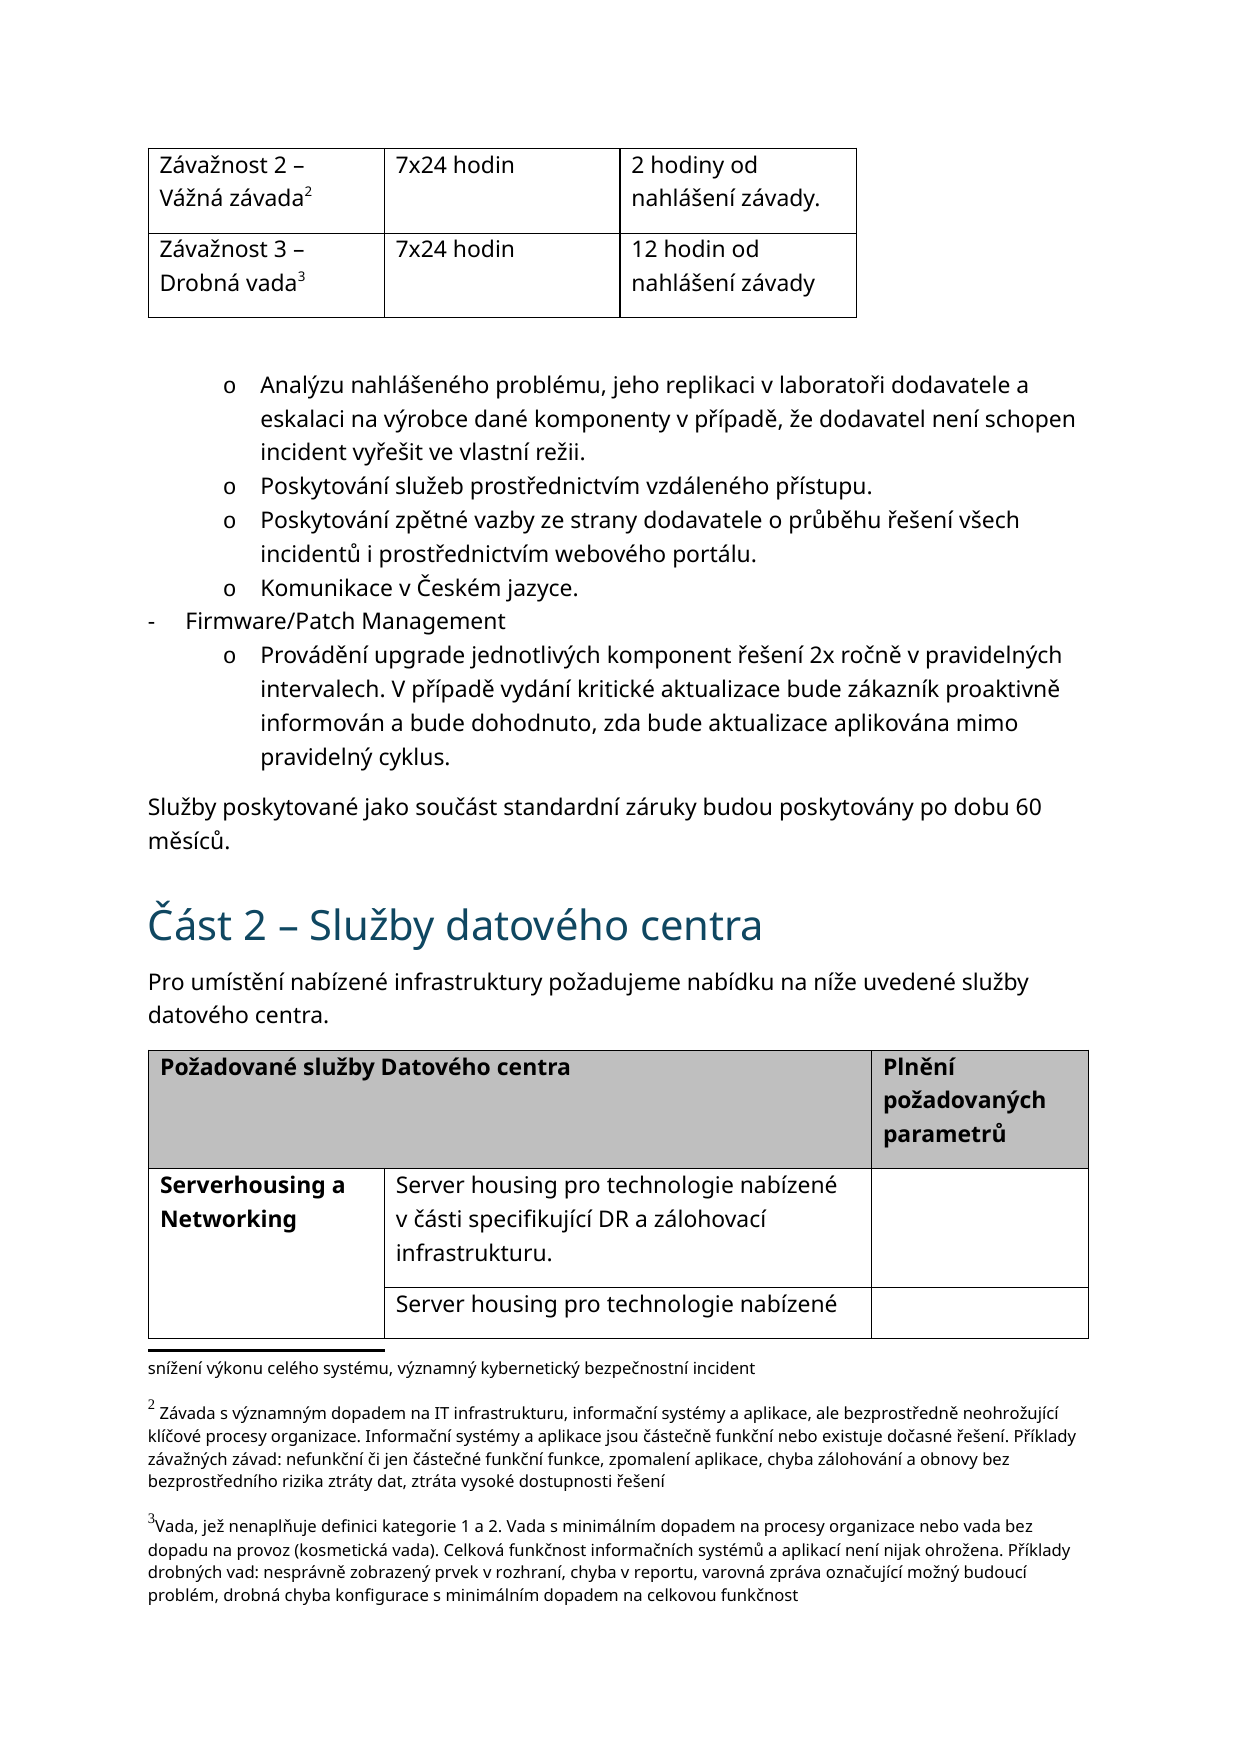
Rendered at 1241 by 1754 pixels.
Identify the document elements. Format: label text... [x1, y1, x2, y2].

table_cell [385, 1288, 871, 1338]
list Poskytování zpětné vazby ze strany dodavatele o průběhu řešení všech incidentů i prostřednictvím webového portálu. [223, 504, 1093, 569]
table_cell [872, 1169, 1088, 1287]
table_cell 2 hodiny od nahlášení závady. [621, 149, 856, 232]
text Pro umístění nabízené infrastruktury požadujeme nabídku na níže uvedené služby datového centra. [148, 965, 1093, 1030]
table_cell 7x24 hodin [385, 149, 619, 232]
table_cell Server housing pro technologie nabízené v části specifikující DR a zálohovací infrastrukturu. [385, 1169, 871, 1287]
table_cell [872, 1288, 1088, 1338]
list Provádění upgrade jednotlivých komponent řešení 2x ročně v pravidelných intervalech. V případě vydání kritické aktualizace bude zákazník proaktivně informován a bude dohodnuto, zda bude aktualizace aplikována mimo pravidelný cyklus. [223, 639, 1093, 772]
table_cell 12 hodin od nahlášení závady [621, 234, 856, 317]
text Služby poskytované jako součást standardní záruky budou poskytovány po dobu 60 měsíců. [148, 791, 1093, 856]
table_header Plnění požadovaných parametrů [872, 1051, 1088, 1168]
table_cell Serverhousing a Networking [149, 1169, 384, 1338]
table_cell 7x24 hodin [385, 234, 619, 317]
table_cell Závažnost 2 – Vážná závada [149, 149, 384, 232]
list Komunikace v Českém jazyce. [223, 571, 1093, 603]
list Analýzu nahlášeného problému, jeho replikaci v laboratoři dodavatele a eskalaci na výrobce dané komponenty v případě, že dodavatel není schopen incident vyřešit ve vlastní režii. [223, 369, 1093, 467]
subtitle Část 2 – Služby datového centra [148, 896, 1093, 953]
list Poskytování služeb prostřednictvím vzdáleného přístupu. [223, 470, 1093, 501]
table_header Požadované služby Datového centra [149, 1051, 871, 1168]
list Firmware/Patch Management [148, 605, 1093, 637]
table_cell Závažnost 3 – Drobná vada [149, 234, 384, 317]
